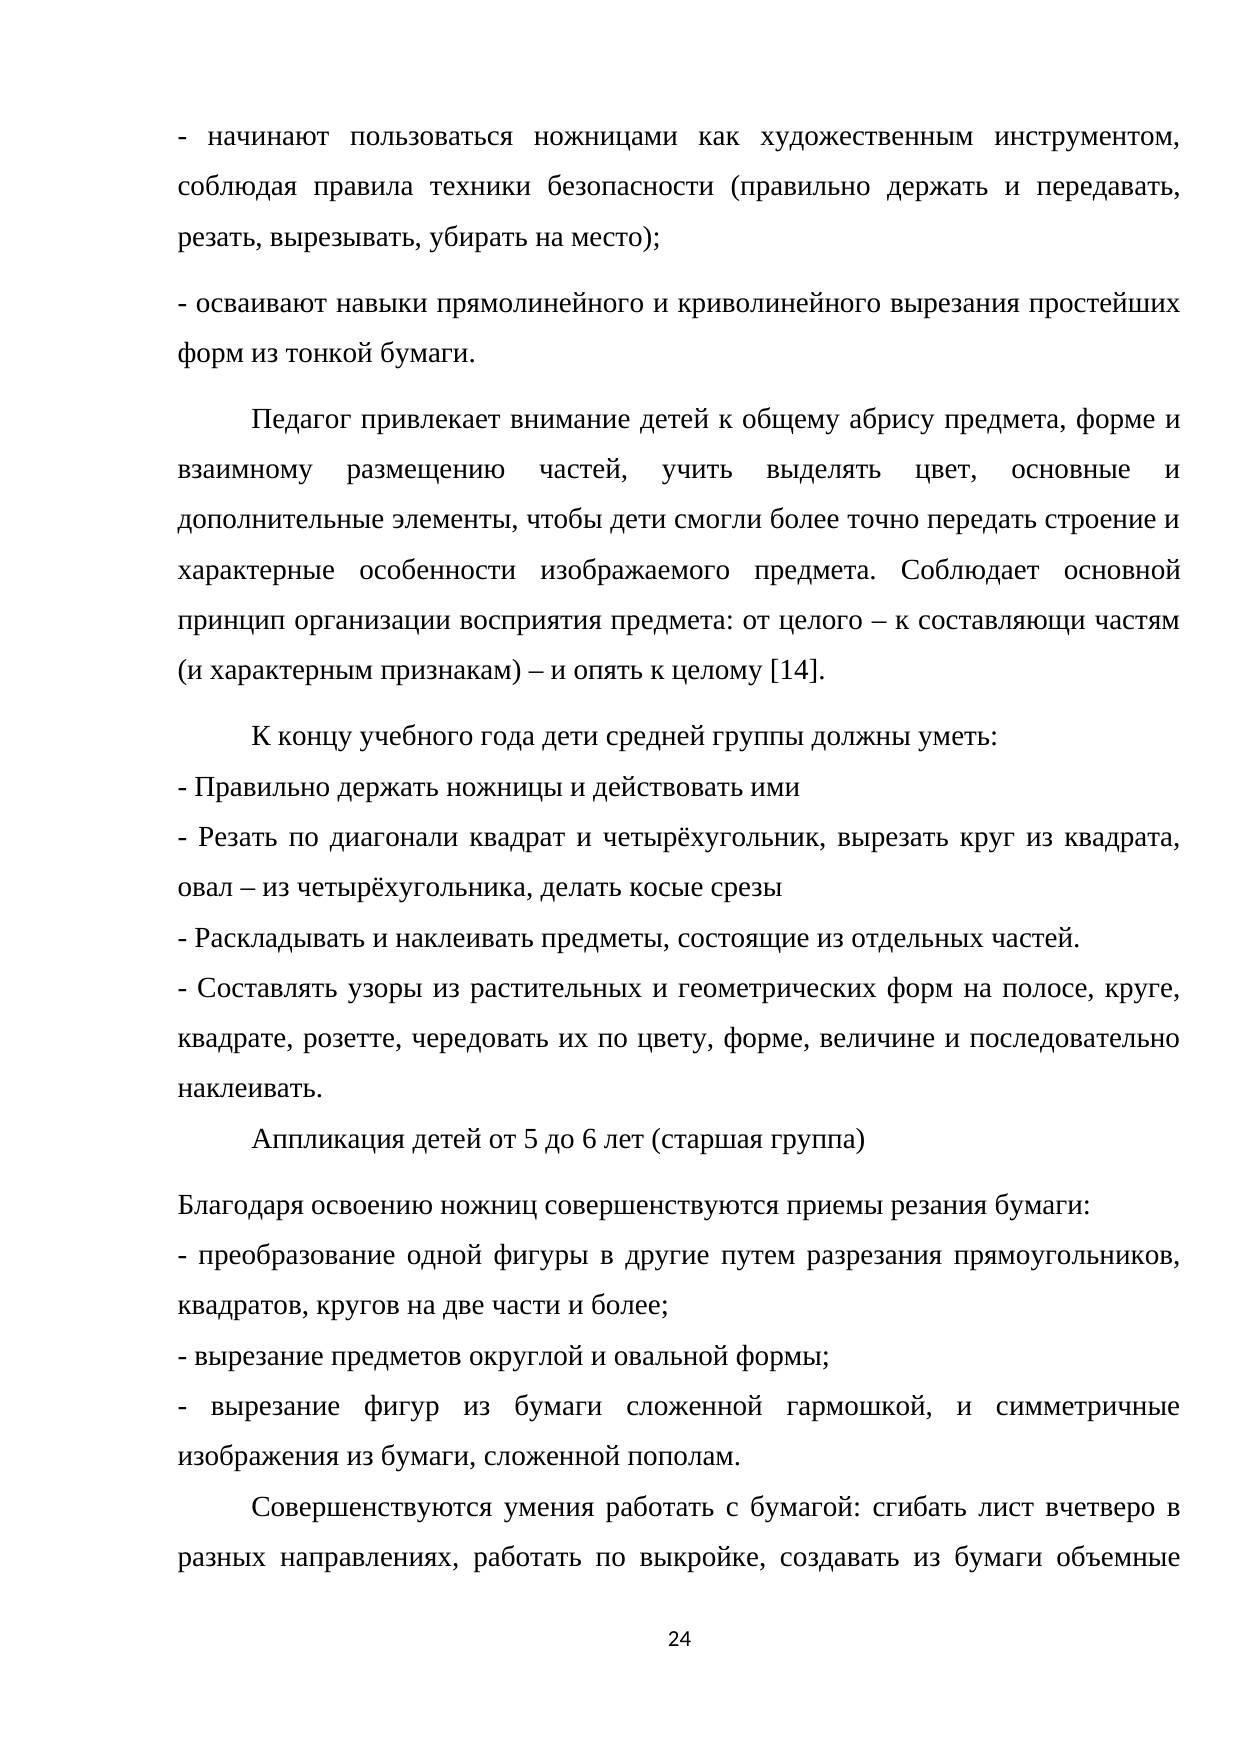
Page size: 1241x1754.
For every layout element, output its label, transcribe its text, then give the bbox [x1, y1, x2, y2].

text Благодаря освоению ножниц совершенствуются приемы резания бумаги: [177, 1187, 1181, 1220]
text - вырезание фигур из бумаги сложенной гармошкой, и симметричные изображения из бумаги, сложенной пополам. [177, 1388, 1181, 1472]
text - Раскладывать и наклеивать предметы, состоящие из отдельных частей. [177, 920, 1181, 953]
text - Резать по диагонали квадрат и четырёхугольник, вырезать круг из квадрата, овал – из четырёхугольника, делать косые срезы [177, 819, 1181, 903]
text - Составлять узоры из растительных и геометрических форм на полосе, круге, квадрате, розетте, чередовать их по цвету, форме, величине и последовательно наклеивать. [177, 970, 1181, 1104]
text Педагог привлекает внимание детей к общему абрису предмета, форме и взаимному размещению частей, учить выделять цвет, основные и дополнительные элементы, чтобы дети смогли более точно передать строение и характерные особенности изображаемого предмета. Соблюдает основной принцип организации восприятия предмета: от целого – к составляющи частям (и характерным признакам) – и опять к целому [14]. [177, 401, 1181, 686]
text - Правильно держать ножницы и действовать ими [177, 769, 1181, 802]
text - вырезание предметов округлой и овальной формы; [177, 1338, 1181, 1371]
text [177, 1489, 1181, 1573]
text - начинают пользоваться ножницами как художественным инструментом, соблюдая правила техники безопасности (правильно держать и передавать, резать, вырезывать, убирать на место); [177, 118, 1181, 252]
text - преобразование одной фигуры в другие путем разрезания прямоугольников, квадратов, кругов на две части и более; [177, 1237, 1181, 1321]
text Аппликация детей от 5 до 6 лет (старшая группа) [177, 1121, 1181, 1154]
text К концу учебного года дети средней группы должны уметь: [177, 718, 1181, 752]
text - осваивают навыки прямолинейного и криволинейного вырезания простейших форм из тонкой бумаги. [177, 285, 1181, 368]
